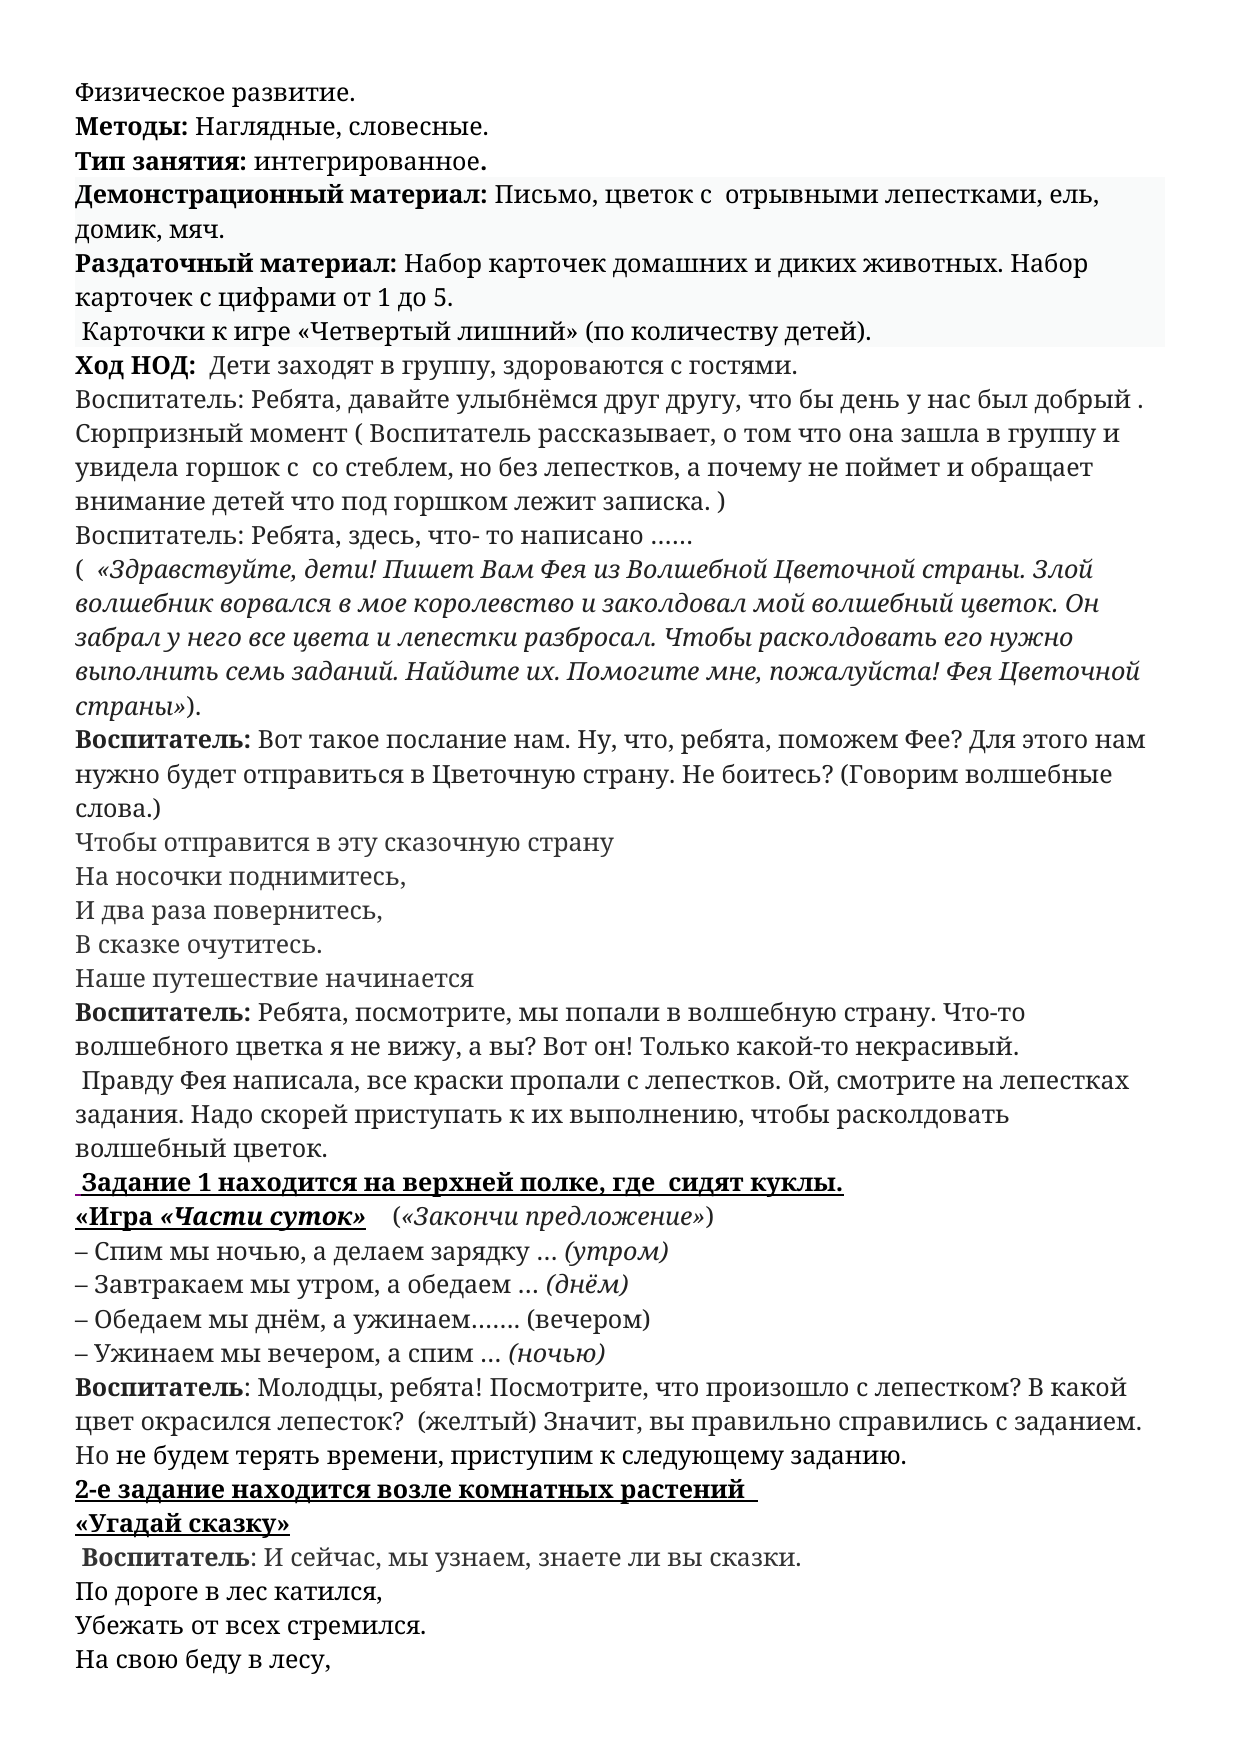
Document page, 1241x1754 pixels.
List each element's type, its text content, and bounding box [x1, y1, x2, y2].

text – Спим мы ночью, а делаем зарядку … (утром) [75, 1233, 1165, 1267]
text Воспитатель: И сейчас, мы узнаем, знаете ли вы сказки. [75, 1540, 1165, 1574]
text – Обедаем мы днём, а ужинаем……. (вечером) [75, 1301, 1165, 1335]
text Воспитатель: Ребята, здесь, что- то написано …… [75, 518, 1165, 552]
text «Угадай сказку» [75, 1506, 1165, 1540]
text Демонстрационный материал: Письмо, цветок с отрывными лепестками, ель, домик, мяч. [75, 177, 1165, 245]
text Убежать от всех стремился. [75, 1608, 1165, 1642]
text Задание 1 находится на верхней полке, где сидят куклы. [75, 1165, 1165, 1199]
text Чтобы отправится в эту сказочную страну [75, 824, 1165, 858]
text Физическое развитие. [75, 75, 1165, 109]
text На свою беду в лесу, [75, 1642, 1165, 1676]
text «Игра «Части суток» («Закончи предложение») [75, 1199, 1165, 1233]
text ( «Здравствуйте, дети! Пишет Вам Фея из Волшебной Цветочной страны. Злой волшебник ворвался в мое королевство и заколдовал мой волшебный цветок. Он забрал у него все цвета и лепестки разбросал. Чтобы расколдовать его нужно выполнить семь заданий. Найдите их. Помогите мне, пожалуйста! Фея Цветочной страны»). [75, 552, 1165, 722]
text Воспитатель: Вот такое послание нам. Ну, что, ребята, поможем Фее? Для этого нам нужно будет отправиться в Цветочную страну. Не боитесь? (Говорим волшебные слова.) [75, 722, 1165, 824]
text Карточки к игре «Четвертый лишний» (по количеству детей). [75, 313, 1165, 347]
text Воспитатель: Молодцы, ребята! Посмотрите, что произошло с лепестком? В какой цвет окрасился лепесток? (желтый) Значит, вы правильно справились с заданием. Но не будем терять времени, приступим к следующему заданию. [75, 1369, 1165, 1472]
text Правду Фея написала, все краски пропали с лепестков. Ой, смотрите на лепестках задания. Надо скорей приступать к их выполнению, чтобы расколдовать волшебный цветок. [75, 1063, 1165, 1165]
text Раздаточный материал: Набор карточек домашних и диких животных. Набор карточек с цифрами от 1 до 5. [75, 245, 1165, 313]
text Сюрпризный момент ( Воспитатель рассказывает, о том что она зашла в группу и увидела горшок с со стеблем, но без лепестков, а почему не поймет и обращает внимание детей что под горшком лежит записка. ) [75, 416, 1165, 518]
text Воспитатель: Ребята, посмотрите, мы попали в волшебную страну. Что-то волшебного цветка я не вижу, а вы? Вот он! Только какой-то некрасивый. [75, 995, 1165, 1063]
text По дороге в лес катился, [75, 1574, 1165, 1608]
text – Завтракаем мы утром, а обедаем … (днём) [75, 1267, 1165, 1301]
text Методы: Наглядные, словесные. [75, 109, 1165, 143]
text И два раза повернитесь, [75, 892, 1165, 927]
text Ход НОД: Дети заходят в группу, здороваются с гостями. [75, 347, 1165, 382]
text – Ужинаем мы вечером, а спим … (ночью) [75, 1335, 1165, 1369]
text Воспитатель: Ребята, давайте улыбнёмся друг другу, что бы день у нас был добрый . [75, 382, 1165, 416]
text 2-е задание находится возле комнатных растений [75, 1472, 1165, 1506]
text Наше путешествие начинается [75, 961, 1165, 995]
text Тип занятия: интегрированное. [75, 143, 1165, 177]
text В сказке очутитесь. [75, 927, 1165, 961]
text На носочки поднимитесь, [75, 858, 1165, 892]
